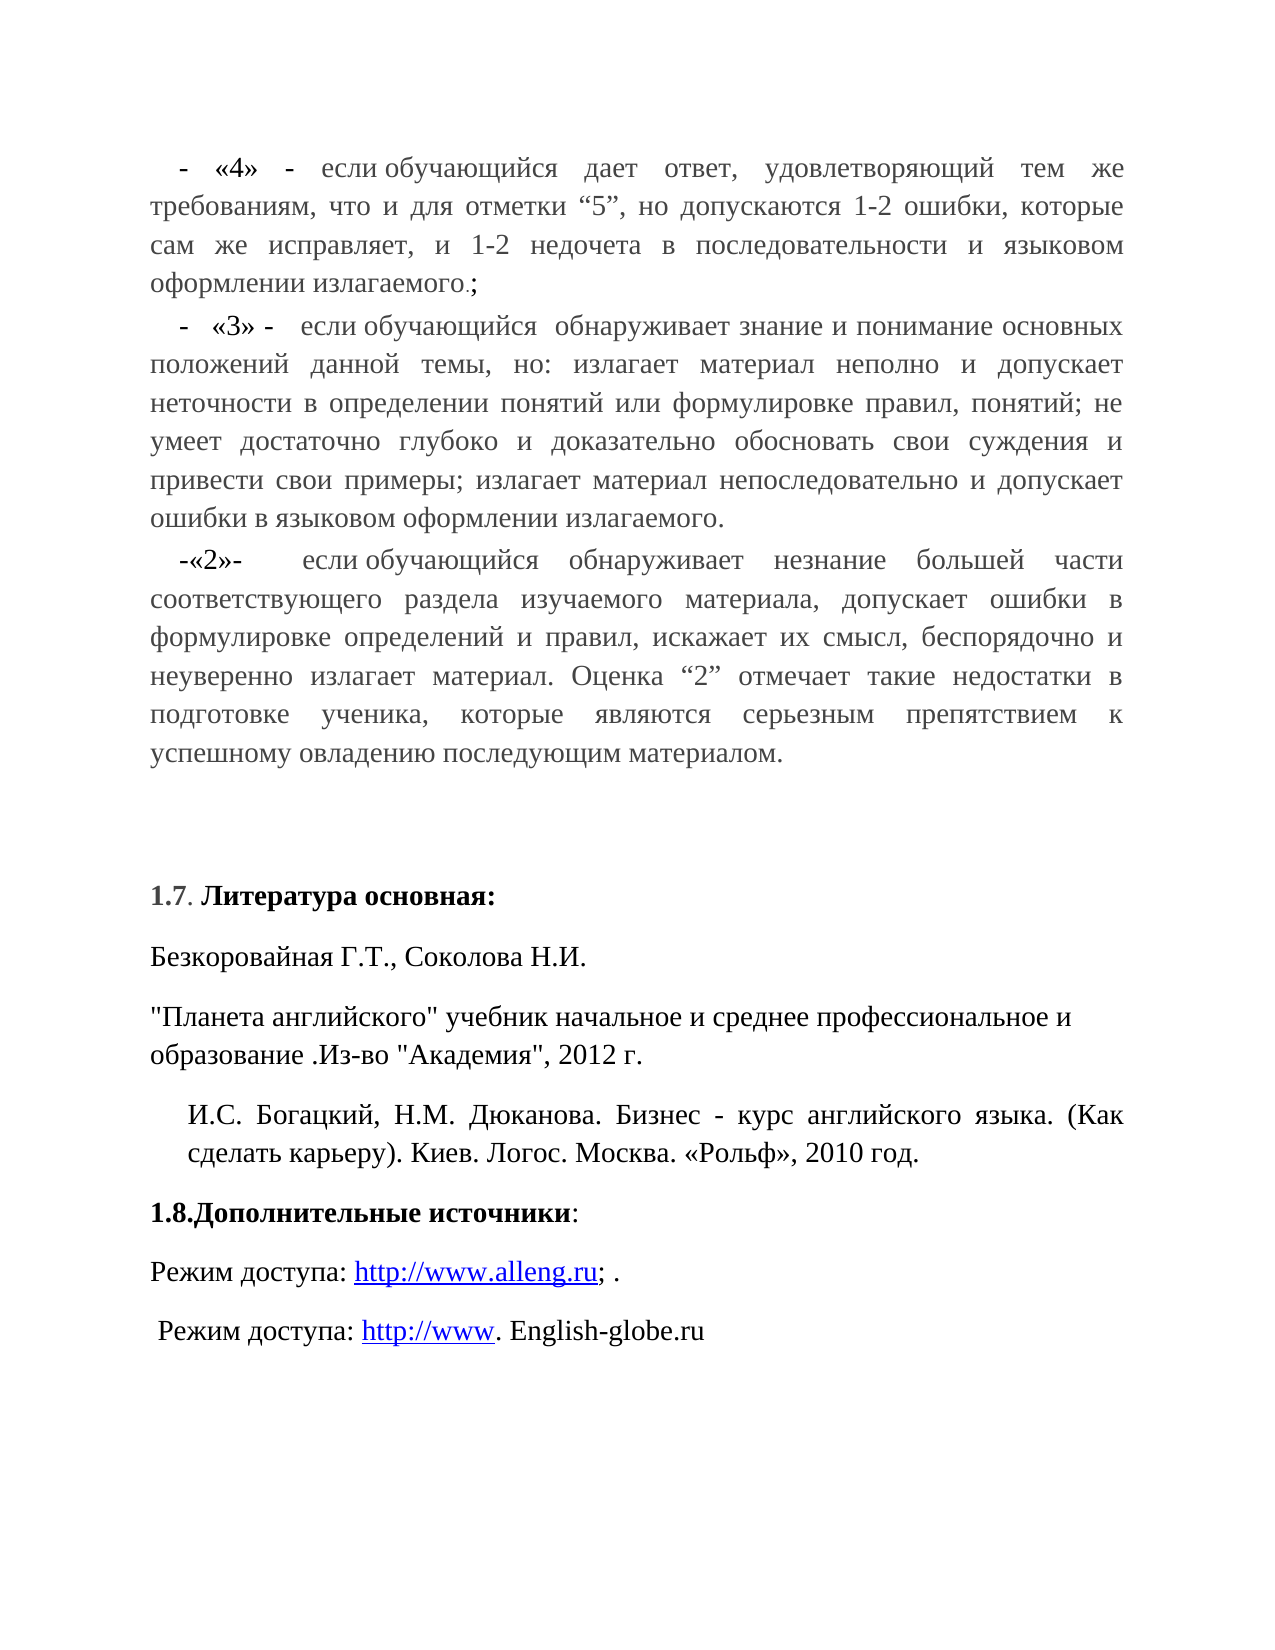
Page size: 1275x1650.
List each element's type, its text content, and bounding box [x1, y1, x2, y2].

text И.С. Богацкий, Н.М. Дюканова. Бизнес - курс английского языка. (Как сделать карьеру). Киев. Логос. Москва. «Рольф», 2010 год. [187, 1097, 1125, 1169]
text - «3» - если обучающийся обнаруживает знание и понимание основных положений данной темы, но: излагает материал неполно и допускает неточности в определении понятий или формулировке правил, понятий; не умеет достаточно глубоко и доказательно обосновать свои суждения и привести свои примеры; излагает материал непоследовательно и допускает ошибки в языковом оформлении излагаемого. [150, 308, 1124, 534]
text 1.7. Литература основная: [150, 878, 1125, 911]
text 1.8.Дополнительные источники: [150, 1195, 1125, 1228]
text - «4» - если обучающийся дает ответ, удовлетворяющий тем же требованиям, что и для отметки “5”, но допускаются 1-2 ошибки, которые сам же исправляет, и 1-2 недочета в последовательности и языковом оформлении излагаемого.; [150, 150, 1125, 299]
text -«2»- если обучающийся обнаруживает незнание большей части соответствующего раздела изучаемого материала, допускает ошибки в формулировке определений и правил, искажает их смысл, беспорядочно и неуверенно излагает материал. Оценка “2” отмечает такие недостатки в подготовке ученика, которые являются серьезным препятствием к успешному овладению последующим материалом. [150, 542, 1124, 769]
text "Планета английского" учебник начальное и среднее профессиональное и образование .Из-во "Академия", 2012 г. [150, 999, 1125, 1071]
text Режим доступа: http://www. English-globe.ru [150, 1313, 1125, 1347]
text Безкоровайная Г.Т., Соколова Н.И. [150, 939, 1125, 973]
text Режим доступа: http://www.alleng.ru; . [150, 1254, 1125, 1288]
